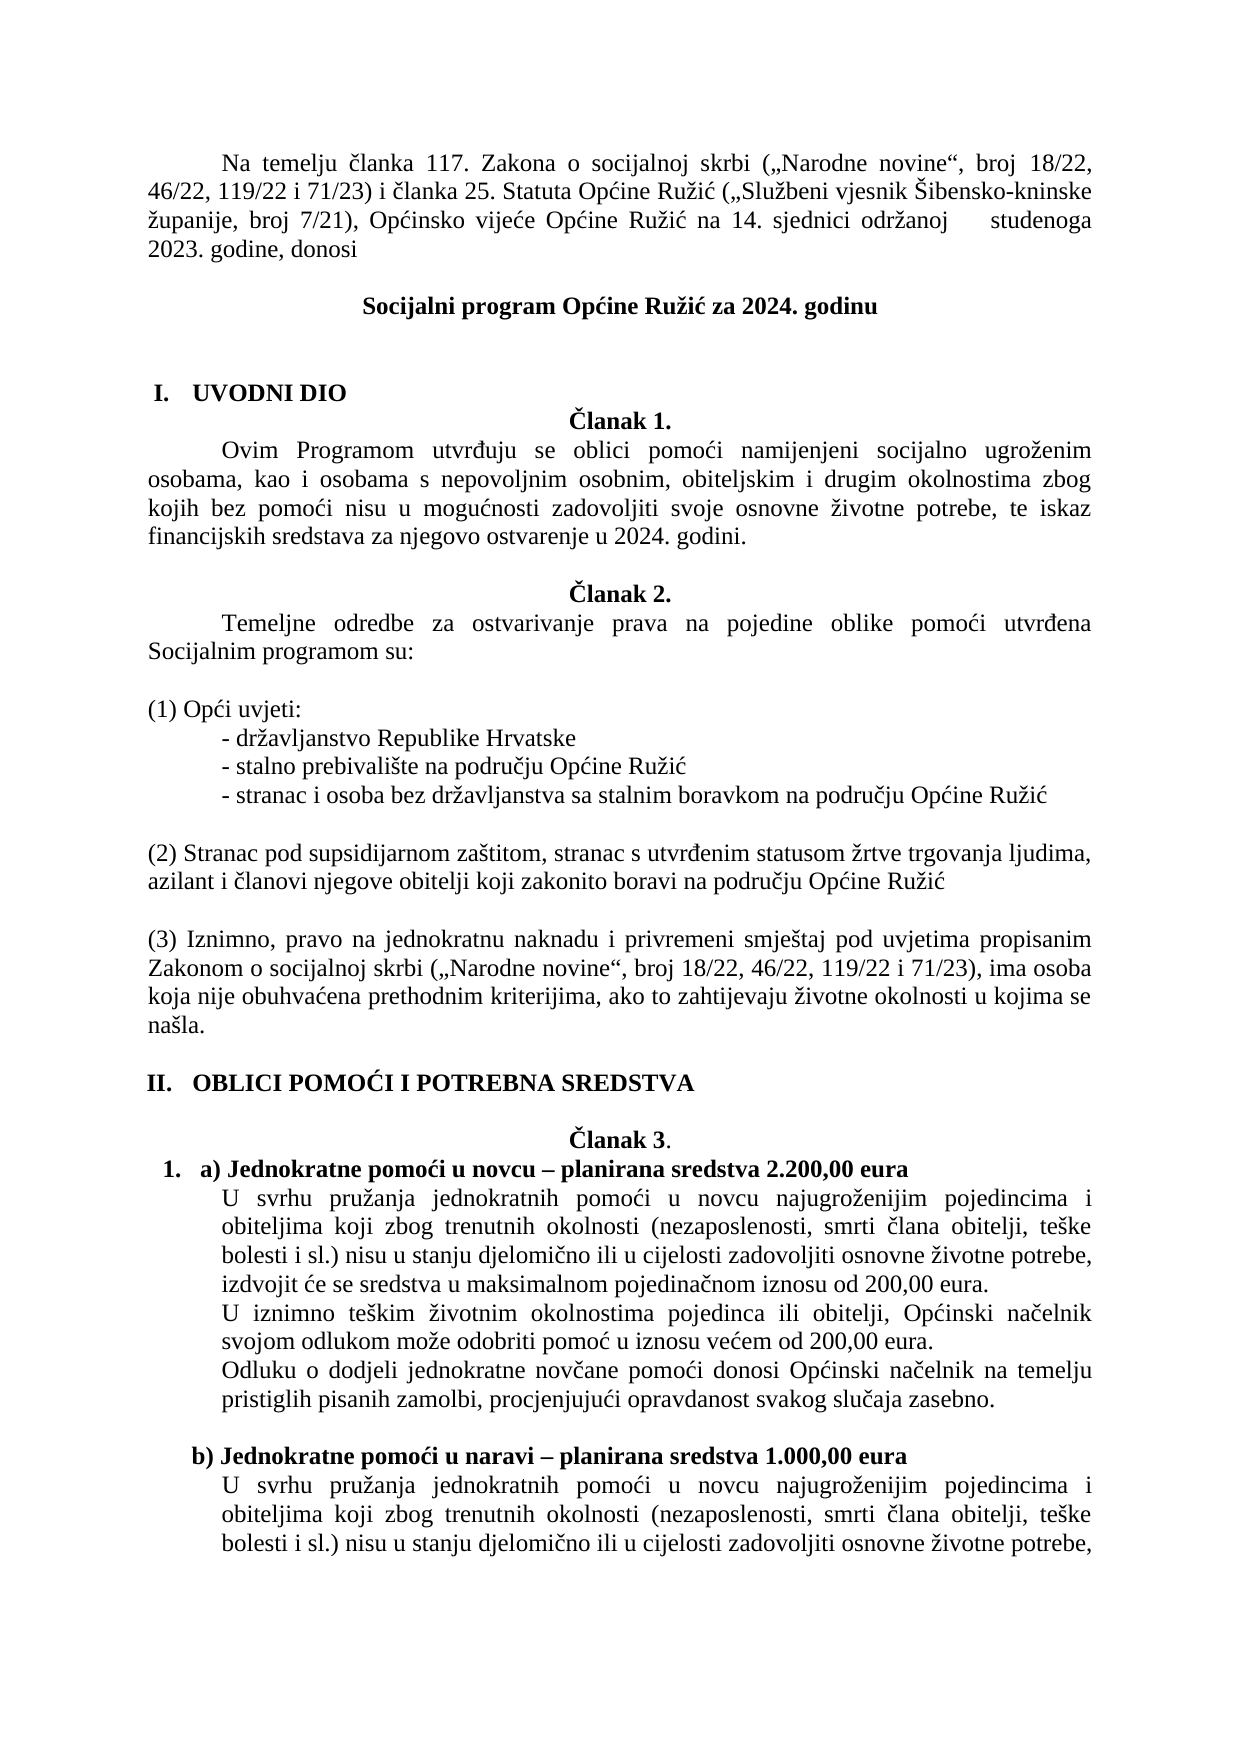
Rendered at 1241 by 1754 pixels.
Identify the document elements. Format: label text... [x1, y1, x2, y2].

text b) Jednokratne pomoći u naravi – planirana sredstva 1.000,00 eura [148, 1441, 1093, 1470]
text Na temelju članka 117. Zakona o socijalnoj skrbi („Narodne novine“, broj 18/22, 46/22, 119/22 i 71/23) i članka 25. Statuta Općine Ružić („Službeni vjesnik Šibensko-kninske županije, broj 7/21), Općinsko vijeće Općine Ružić na 14. sjednici održanoj studenoga 2023. godine, donosi [148, 148, 1093, 263]
text Članak 2. [148, 579, 1093, 608]
text Odluku o dodjeli jednokratne novčane pomoći donosi Općinski načelnik na temelju pristiglih pisanih zamolbi, procjenjujući opravdanost svakog slučaja zasebno. [221, 1355, 1093, 1413]
text U iznimno teškim životnim okolnostima pojedinca ili obitelji, Općinski načelnik svojom odlukom može odobriti pomoć u iznosu većem od 200,00 eura. [221, 1298, 1093, 1355]
list a) Jednokratne pomoći u novcu – planirana sredstva 2.200,00 eura [162, 1154, 1093, 1183]
list OBLICI POMOĆI I POTREBNA SREDSTVA [146, 1068, 1093, 1096]
text Članak 3. [148, 1125, 1093, 1154]
text Socijalni program Općine Ružić za 2024. godinu [148, 291, 1093, 320]
text - državljanstvo Republike Hrvatske [148, 723, 1093, 751]
text U svrhu pružanja jednokratnih pomoći u novcu najugroženijim pojedincima i obiteljima koji zbog trenutnih okolnosti (nezaposlenosti, smrti člana obitelji, teške bolesti i sl.) nisu u stanju djelomično ili u cijelosti zadovoljiti osnovne životne potrebe, izdvojit će se sredstva u maksimalnom pojedinačnom iznosu od 200,00 eura. [221, 1183, 1093, 1298]
text (1) Opći uvjeti: [148, 694, 1093, 723]
text Temeljne odredbe za ostvarivanje prava na pojedine oblike pomoći utvrđena Socijalnim programom su: [148, 608, 1093, 665]
text - stranac i osoba bez državljanstva sa stalnim boravkom na području Općine Ružić [148, 780, 1093, 809]
text Ovim Programom utvrđuju se oblici pomoći namijenjeni socijalno ugroženim osobama, kao i osobama s nepovoljnim osobnim, obiteljskim i drugim okolnostima zbog kojih bez pomoći nisu u mogućnosti zadovoljiti svoje osnovne životne potrebe, te iskaz financijskih sredstava za njegovo ostvarenje u 2024. godini. [148, 435, 1093, 550]
text - stalno prebivalište na području Općine Ružić [148, 751, 1093, 780]
text (3) Iznimno, pravo na jednokratnu naknadu i privremeni smještaj pod uvjetima propisanim Zakonom o socijalnoj skrbi („Narodne novine“, broj 18/22, 46/22, 119/22 i 71/23), ima osoba koja nije obuhvaćena prethodnim kriterijima, ako to zahtijevaju životne okolnosti u kojima se našla. [148, 924, 1093, 1039]
text Članak 1. [148, 406, 1093, 435]
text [221, 1470, 1093, 1556]
text (2) Stranac pod supsidijarnom zaštitom, stranac s utvrđenim statusom žrtve trgovanja ljudima, azilant i članovi njegove obitelji koji zakonito boravi na području Općine Ružić [148, 838, 1093, 895]
list UVODNI DIO [153, 378, 1093, 406]
